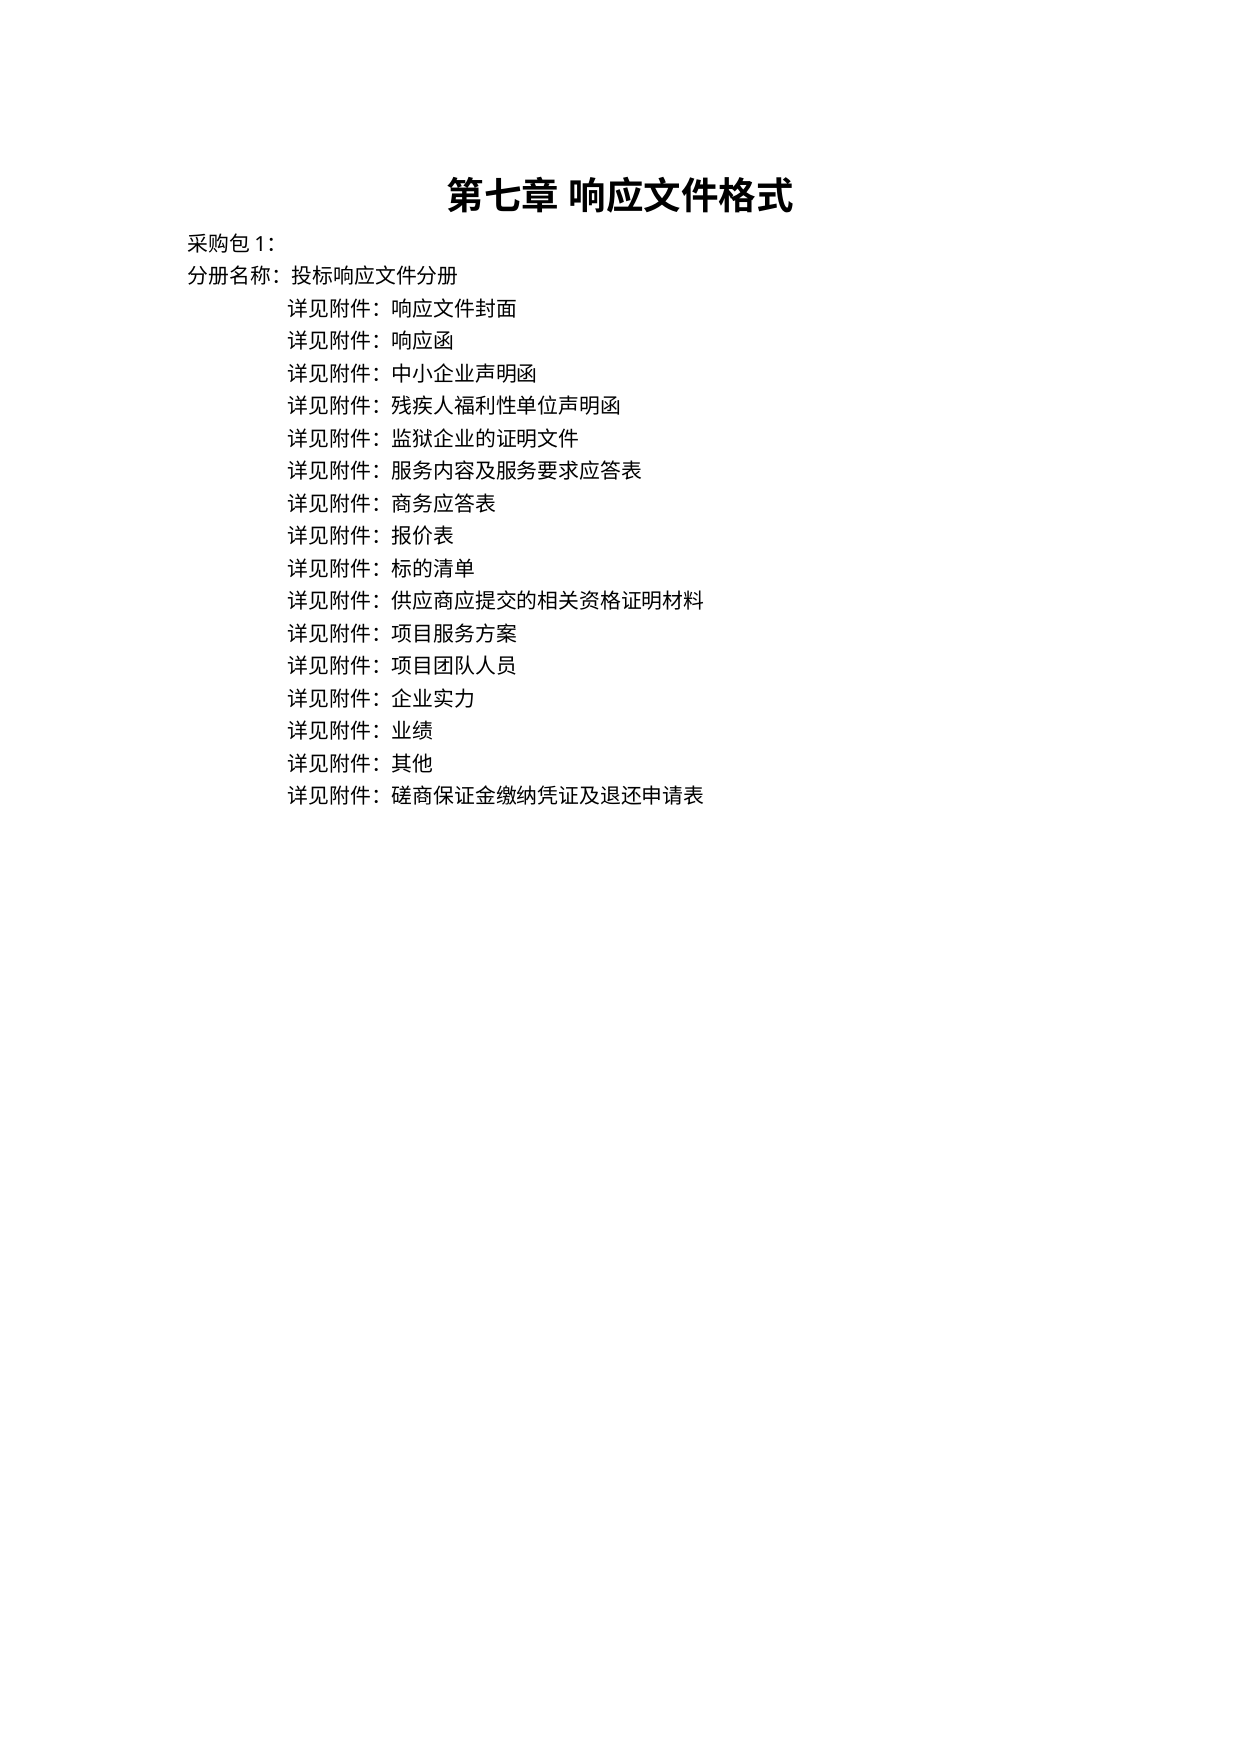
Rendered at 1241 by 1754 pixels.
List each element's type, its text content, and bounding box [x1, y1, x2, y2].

text 详见附件：供应商应提交的相关资格证明材料 [187, 584, 1053, 617]
text 采购包1： [187, 227, 1053, 259]
text 详见附件：报价表 [187, 519, 1053, 552]
text 详见附件：其他 [187, 747, 1053, 779]
text 详见附件：业绩 [187, 714, 1053, 747]
text 详见附件：项目团队人员 [187, 649, 1053, 682]
text 第七章 响应文件格式 [187, 162, 1053, 227]
text 详见附件：响应函 [187, 324, 1053, 357]
text 详见附件：企业实力 [187, 682, 1053, 714]
text 详见附件：监狱企业的证明文件 [187, 422, 1053, 454]
text 详见附件：标的清单 [187, 552, 1053, 584]
text 详见附件：项目服务方案 [187, 617, 1053, 649]
text 详见附件：响应文件封面 [187, 292, 1053, 324]
text 详见附件：残疾人福利性单位声明函 [187, 389, 1053, 422]
text 详见附件：服务内容及服务要求应答表 [187, 454, 1053, 487]
text 详见附件：商务应答表 [187, 487, 1053, 519]
text 详见附件：磋商保证金缴纳凭证及退还申请表 [187, 779, 1053, 812]
text 详见附件：中小企业声明函 [187, 357, 1053, 389]
text 分册名称：投标响应文件分册 [187, 259, 1053, 292]
